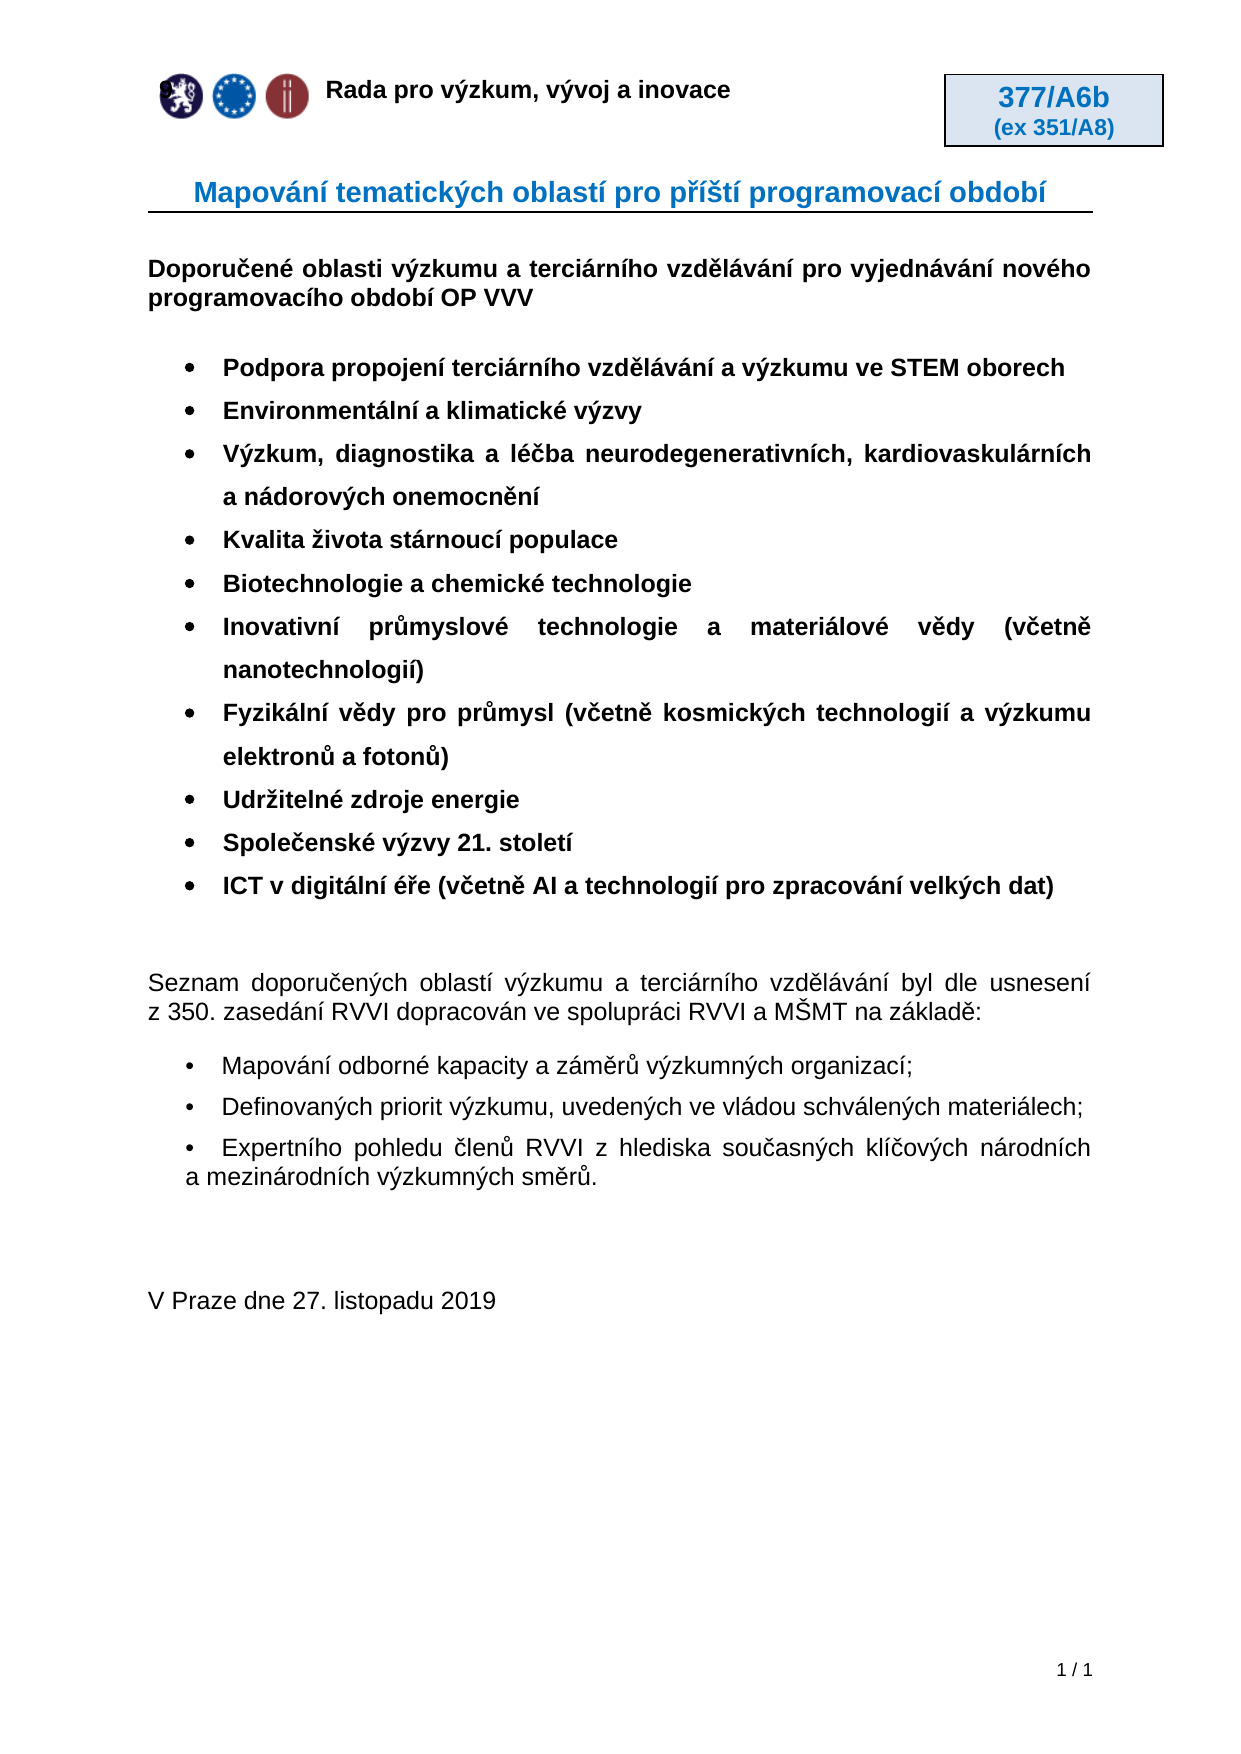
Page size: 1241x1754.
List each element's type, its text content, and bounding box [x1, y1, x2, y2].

text Doporučené oblasti výzkumu a terciárního vzdělávání pro vyjednávání nového programovacího období OP VVV [148, 254, 1093, 311]
text • Expertního pohledu členů RVVI z hlediska současných klíčových národních a mezinárodních výzkumných směrů. [185, 1133, 1093, 1191]
list Biotechnologie a chemické technologie [185, 569, 1093, 598]
list Výzkum, diagnostika a léčba neurodegenerativních, kardiovaskulárních a nádorových onemocnění [185, 439, 1093, 511]
text Mapování tematických oblastí pro příští programovací období [148, 176, 1093, 211]
list Fyzikální vědy pro průmysl (včetně kosmických technologií a výzkumu elektronů a fotonů) [185, 698, 1093, 770]
list Environmentální a klimatické výzvy [185, 396, 1093, 425]
list Společenské výzvy 21. století [185, 828, 1093, 857]
list Kvalita života stárnoucí populace [185, 526, 1093, 554]
list ICT v digitální éře (včetně AI a technologií pro zpracování velkých dat) [185, 871, 1093, 900]
list Udržitelné zdroje energie [185, 785, 1093, 813]
text Seznam doporučených oblastí výzkumu a terciárního vzdělávání byl dle usnesení z 350. zasedání RVVI dopracován ve spolupráci RVVI a MŠMT na základě: [148, 968, 1093, 1026]
text V Praze dne 27. listopadu 2019 [148, 1286, 1093, 1314]
list Podpora propojení terciárního vzdělávání a výzkumu ve STEM oborech [185, 353, 1093, 382]
list Inovativní průmyslové technologie a materiálové vědy (včetně nanotechnologií) [185, 612, 1093, 684]
text • Mapování odborné kapacity a záměrů výzkumných organizací; [185, 1051, 1093, 1079]
picture [159, 73, 310, 120]
text • Definovaných priorit výzkumu, uvedených ve vládou schválených materiálech; [185, 1092, 1093, 1121]
